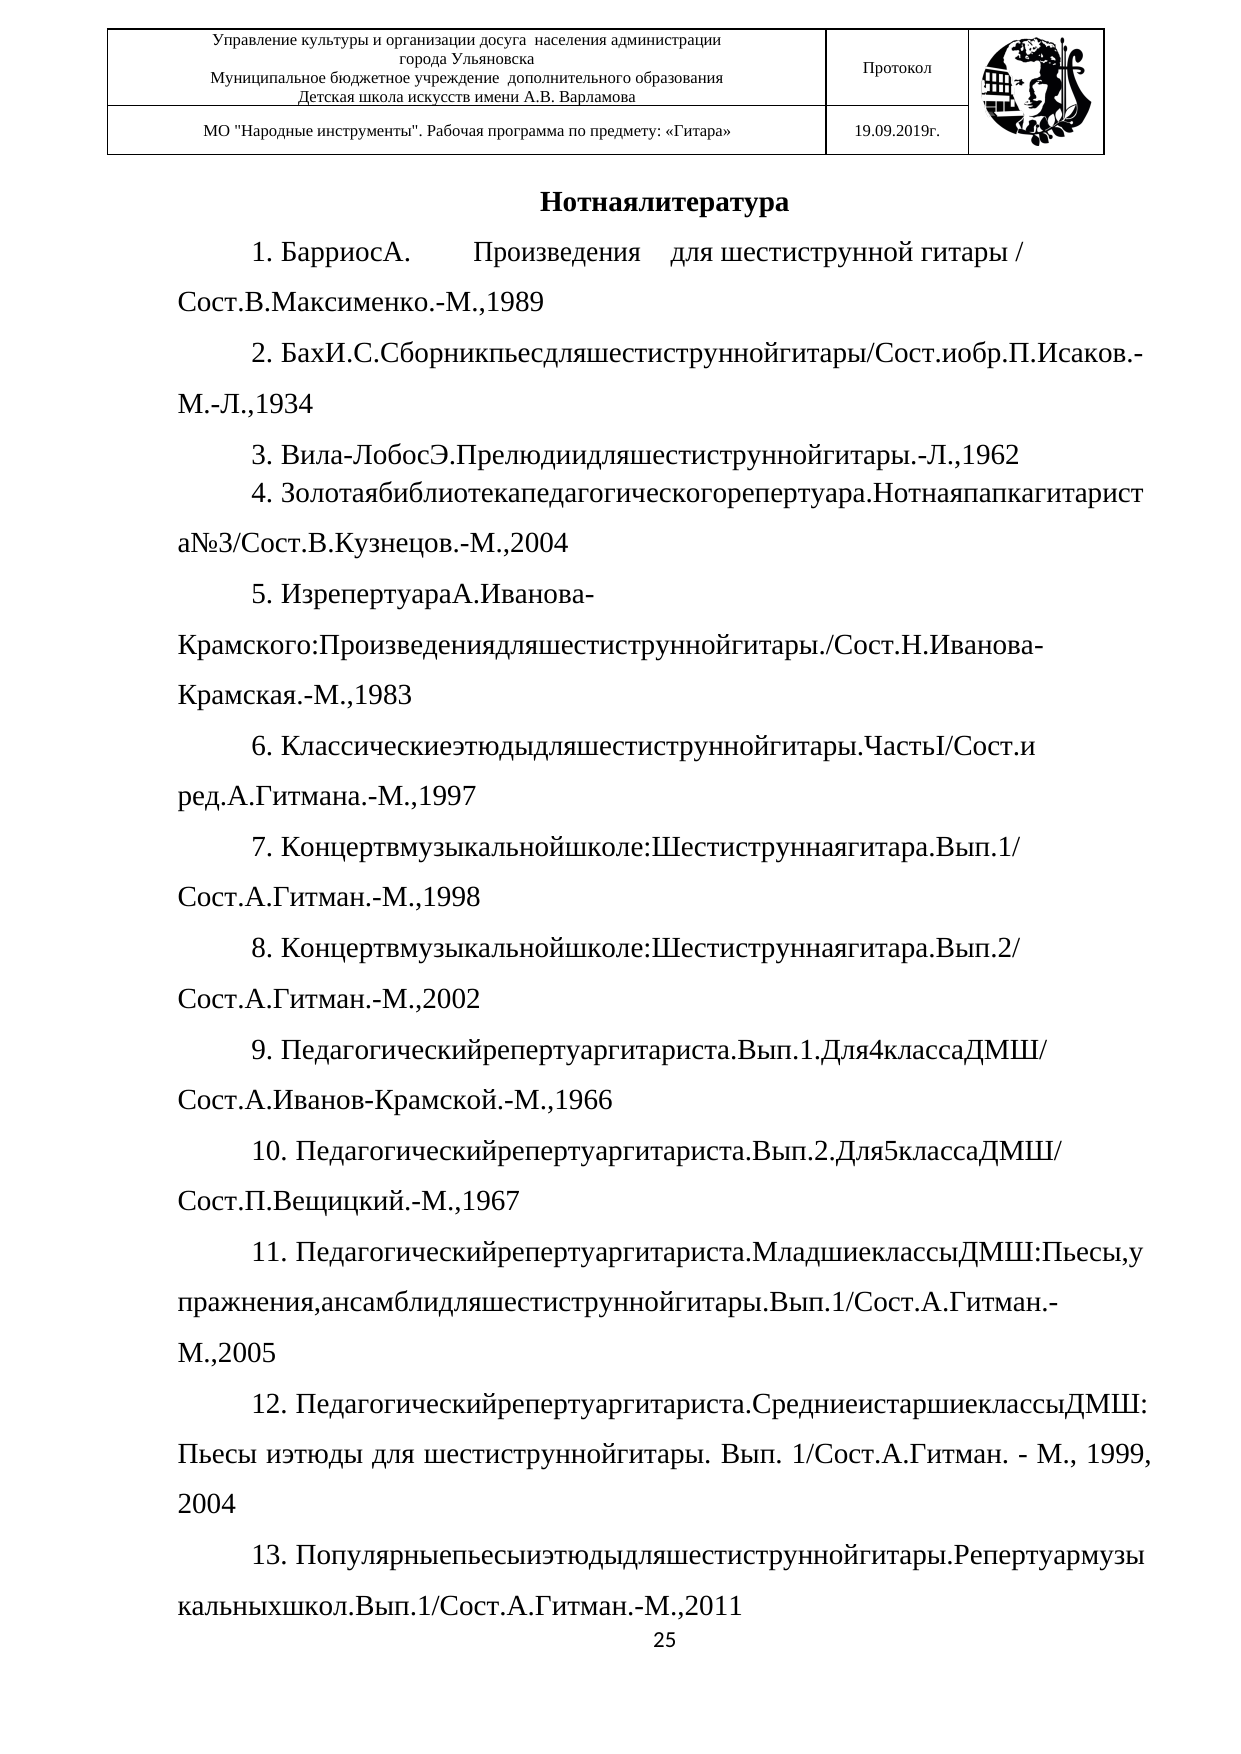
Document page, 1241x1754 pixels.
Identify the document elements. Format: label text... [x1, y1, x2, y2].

list БахИ.С.Сборникпьесдляшестиструннойгитары/Сост.иобр.П.Исаков.-М.-Л.,1934 [177, 336, 1152, 419]
list Классическиеэтюдыдляшестиструннойгитары.ЧастьI/Сост.и ред.А.Гитмана.-М.,1997 [177, 728, 1152, 812]
list Педагогическийрепертуаргитариста.СредниеистаршиеклассыДМШ:Пьесы иэтюды для шестиструннойгитары. Вып. 1/Сост.А.Гитман. - М., 1999, 2004 [177, 1386, 1152, 1520]
picture [980, 36, 1093, 147]
text Нотнаялитература [353, 184, 976, 217]
list Золотаябиблиотекапедагогическогорепертуара.Нотнаяпапкагитариста№3/Сост.В.Кузнецов.-М.,2004 [177, 475, 1152, 559]
list Педагогическийрепертуаргитариста.Вып.1.Для4классаДМШ/Сост.А.Иванов-Крамской.-М.,1966 [177, 1032, 1152, 1116]
list ИзрепертуараА.Иванова-Крамского:Произведениядляшестиструннойгитары./Сост.Н.Иванова-Крамская.-М.,1983 [177, 576, 1152, 711]
list Концертвмузыкальнойшколе:Шестиструннаягитара.Вып.2/Сост.А.Гитман.-М.,2002 [177, 931, 1152, 1014]
list БарриосА. Произведения для шестиструнной гитары / Сост.В.Максименко.-М.,1989 [177, 234, 1152, 318]
list Концертвмузыкальнойшколе:Шестиструннаягитара.Вып.1/Сост.А.Гитман.-М.,1998 [177, 829, 1152, 913]
list Популярныепьесыиэтюдыдляшестиструннойгитары.Репертуармузыкальныхшкол.Вып.1/Сост.А.Гитман.-М.,2011 [177, 1537, 1152, 1621]
list Педагогическийрепертуаргитариста.Вып.2.Для5классаДМШ/Сост.П.Вещицкий.-М.,1967 [177, 1133, 1152, 1217]
list Педагогическийрепертуаргитариста.МладшиеклассыДМШ:Пьесы,упражнения,ансамблидляшестиструннойгитары.Вып.1/Сост.А.Гитман.-М.,2005 [177, 1234, 1152, 1368]
list Вила-ЛобосЭ.Прелюдиидляшестиструннойгитары.-Л.,1962 [251, 437, 1163, 470]
